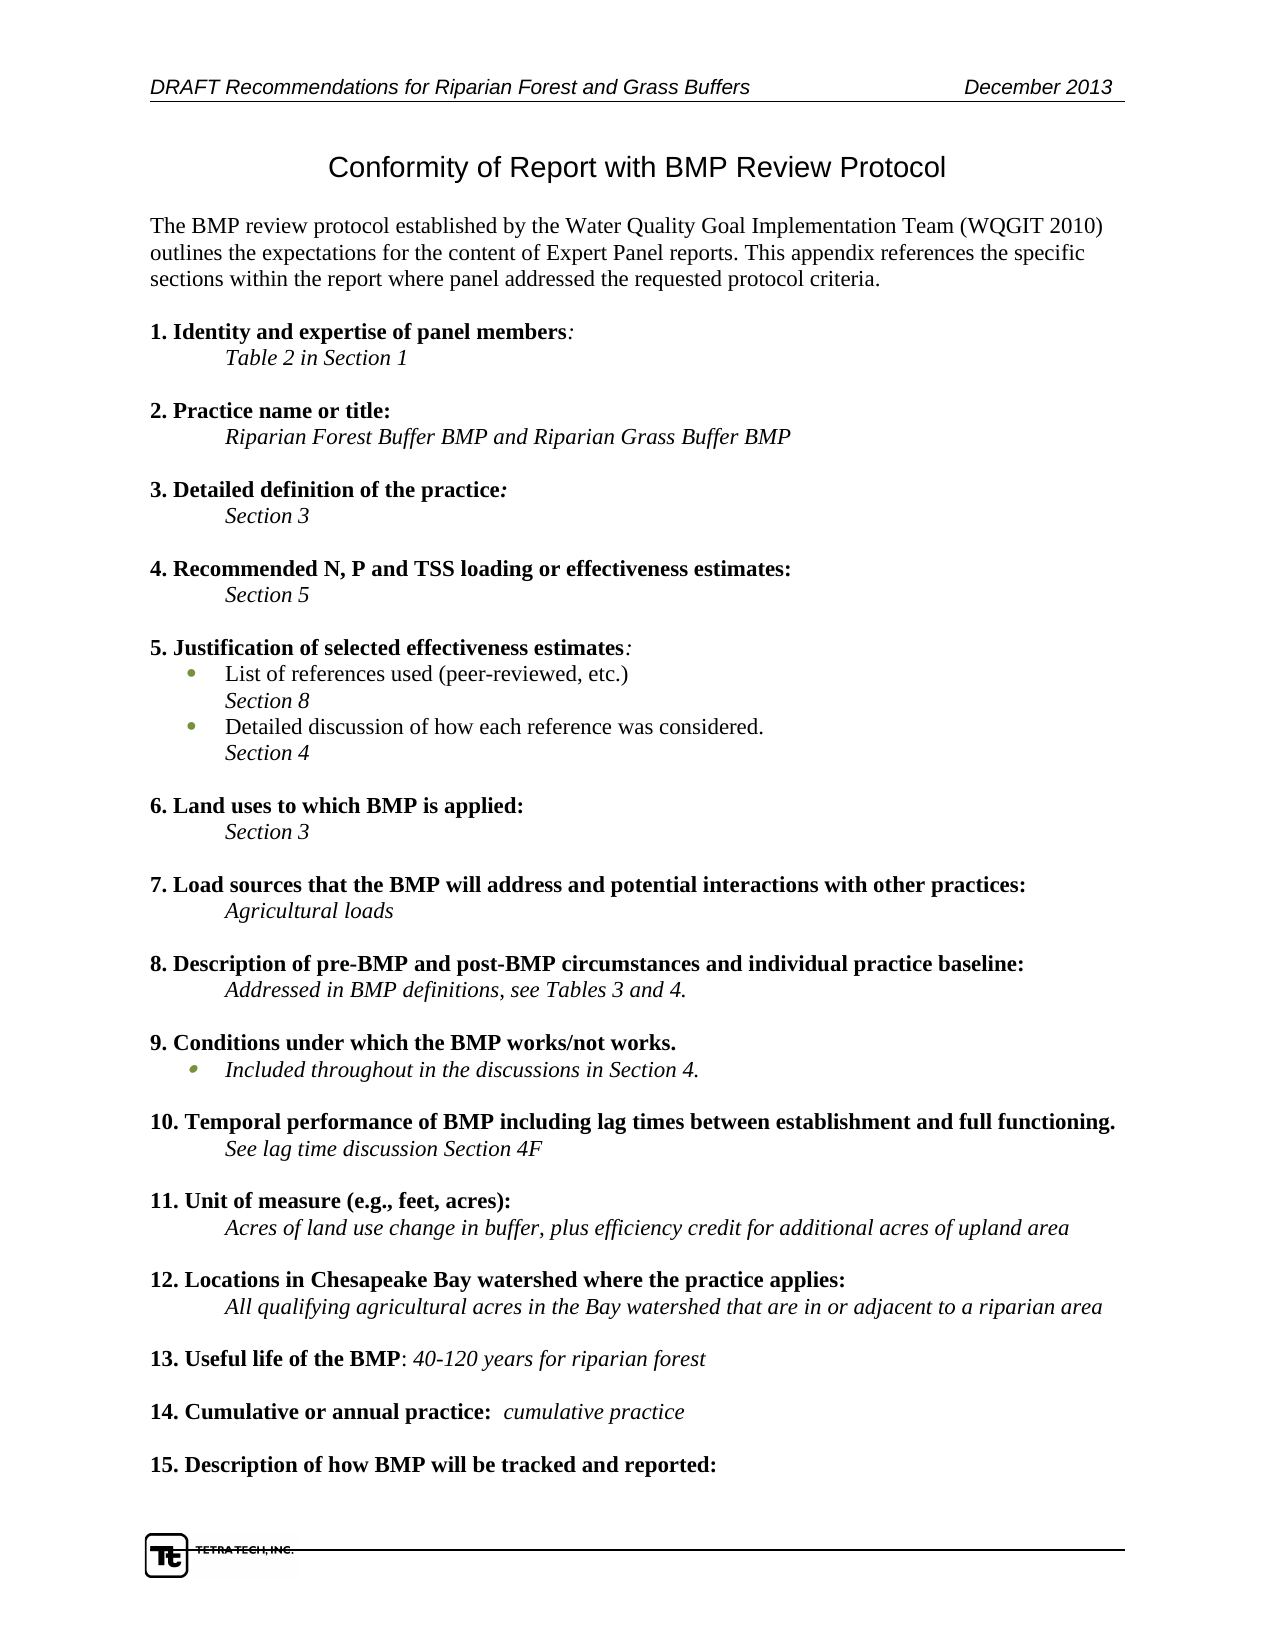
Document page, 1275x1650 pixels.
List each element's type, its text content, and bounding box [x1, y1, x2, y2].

text 8. Description of pre-BMP and post-BMP circumstances and individual practice baseline: [150, 950, 1125, 977]
text 7. Load sources that the BMP will address and potential interactions with other practices: [150, 871, 1125, 897]
text 12. Locations in Chesapeake Bay watershed where the practice applies: [150, 1266, 1125, 1293]
text Section 3 [225, 818, 1125, 845]
list Included throughout in the discussions in Section 4. [187, 1056, 1125, 1082]
text See lag time discussion Section 4F [225, 1135, 1125, 1161]
text 6. Land uses to which BMP is applied: [150, 792, 1125, 818]
text 15. Description of how BMP will be tracked and reported: [150, 1451, 1125, 1477]
text 2. Practice name or title: [150, 397, 1125, 423]
text Table 2 in Section 1 [225, 344, 1125, 370]
text 5. Justification of selected effectiveness estimates: [150, 634, 1125, 660]
list Detailed discussion of how each reference was considered. [187, 713, 1125, 739]
picture [144, 1533, 298, 1578]
text Section 4 [225, 739, 1125, 766]
text 11. Unit of measure (e.g., feet, acres): [150, 1187, 1125, 1214]
text Section 8 [150, 687, 1125, 713]
text 9. Conditions under which the BMP works/not works. [150, 1029, 1125, 1056]
text Agricultural loads [225, 897, 1125, 924]
text Riparian Forest Buffer BMP and Riparian Grass Buffer BMP [225, 423, 1125, 449]
list List of references used (peer-reviewed, etc.) [187, 660, 1125, 687]
text Section 3 [225, 502, 1125, 528]
text 14. Cumulative or annual practice: cumulative practice [150, 1398, 1125, 1424]
text 4. Recommended N, P and TSS loading or effectiveness estimates: [150, 555, 1125, 581]
text 3. Detailed definition of the practice: [150, 476, 1125, 502]
text Section 5 [225, 581, 1125, 608]
text All qualifying agricultural acres in the Bay watershed that are in or adjacent to a riparian area [225, 1293, 1125, 1319]
text 1. Identity and expertise of panel members: [150, 318, 1125, 344]
text 10. Temporal performance of BMP including lag times between establishment and full functioning. [150, 1108, 1125, 1135]
text 13. Useful life of the BMP: 40-120 years for riparian forest [150, 1346, 1125, 1372]
text The BMP review protocol established by the Water Quality Goal Implementation Team (WQGIT 2010) outlines the expectations for the content of Expert Panel reports. This appendix references the specific sections within the report where panel addressed the requested protocol criteria. [150, 212, 1125, 291]
text Conformity of Report with BMP Review Protocol [150, 150, 1125, 183]
text Addressed in BMP definitions, see Tables 3 and 4. [225, 977, 1125, 1003]
text Acres of land use change in buffer, plus efficiency credit for additional acres of upland area [225, 1214, 1125, 1240]
